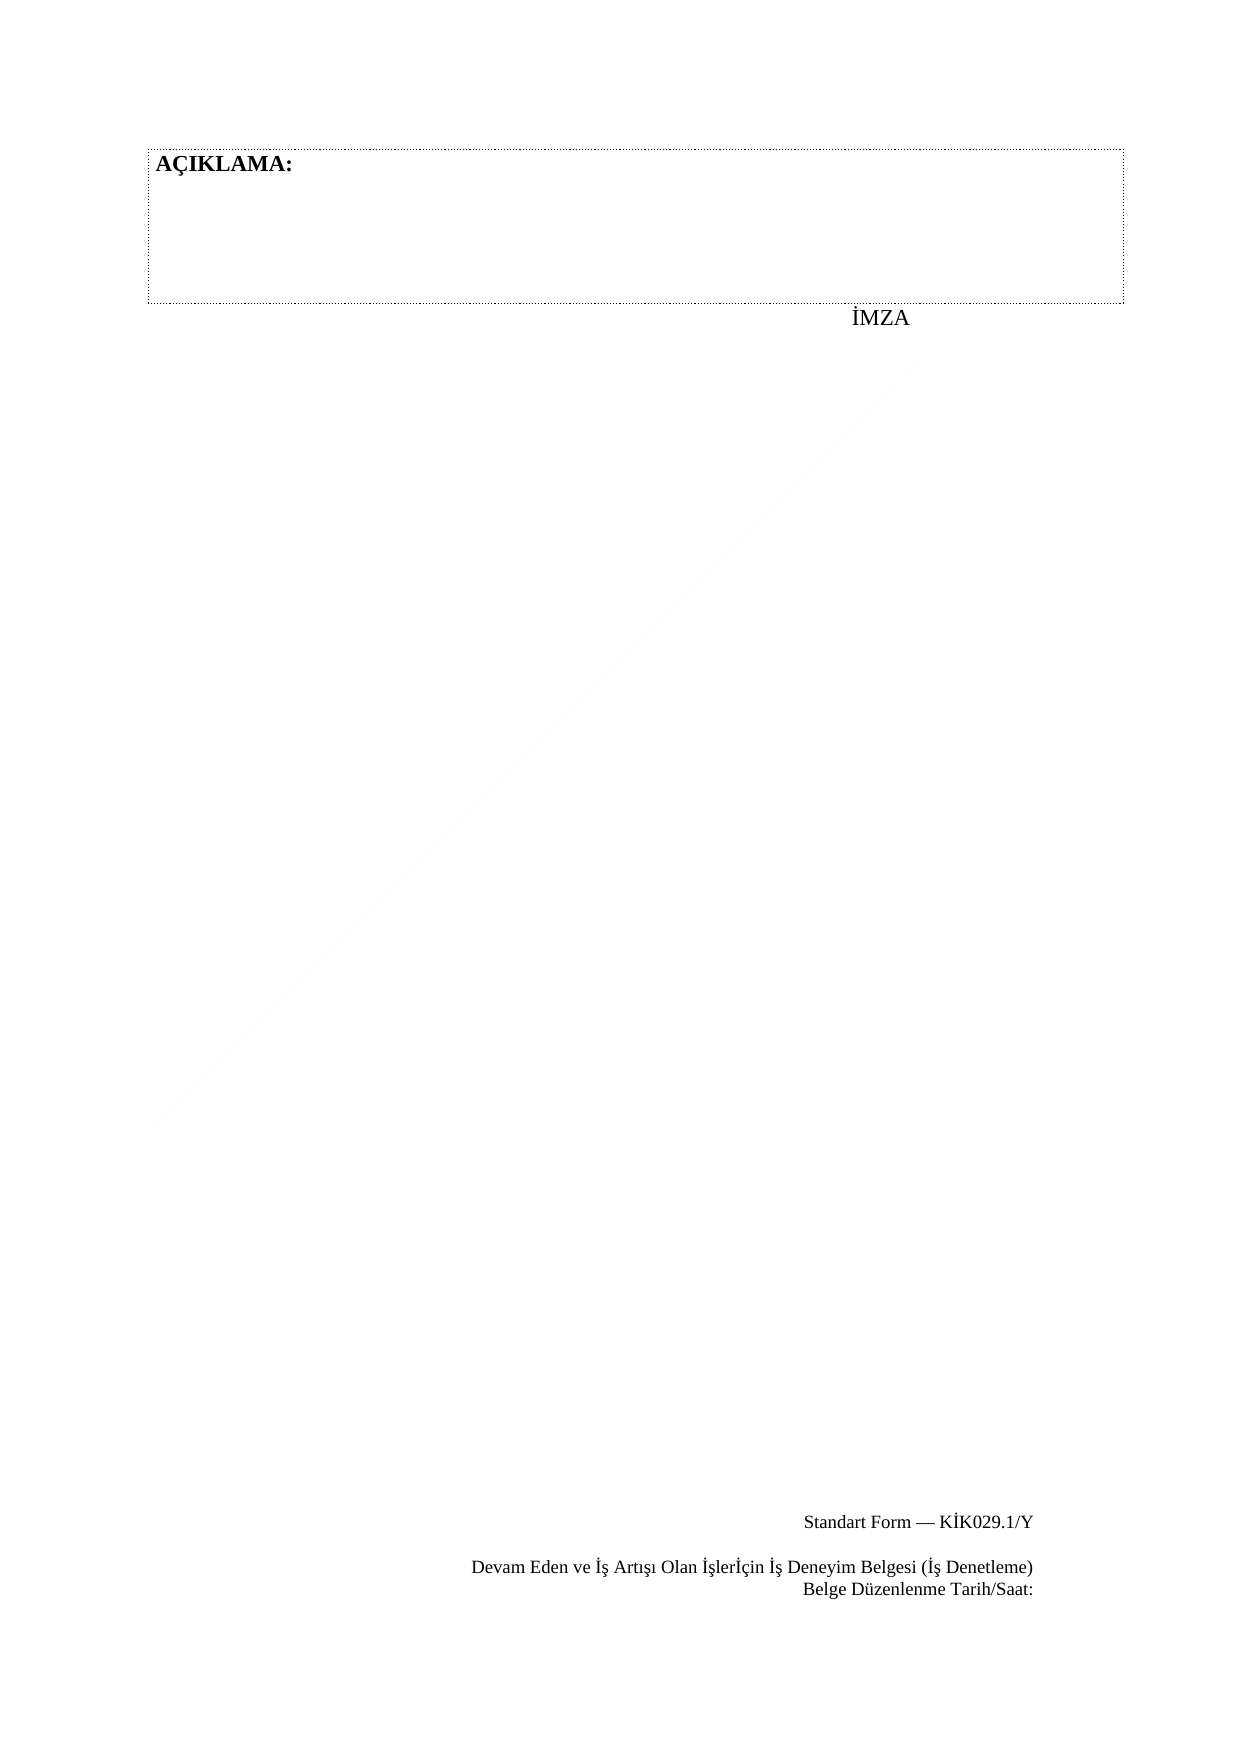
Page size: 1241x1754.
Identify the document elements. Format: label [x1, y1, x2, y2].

table_header [141, 149, 1133, 376]
